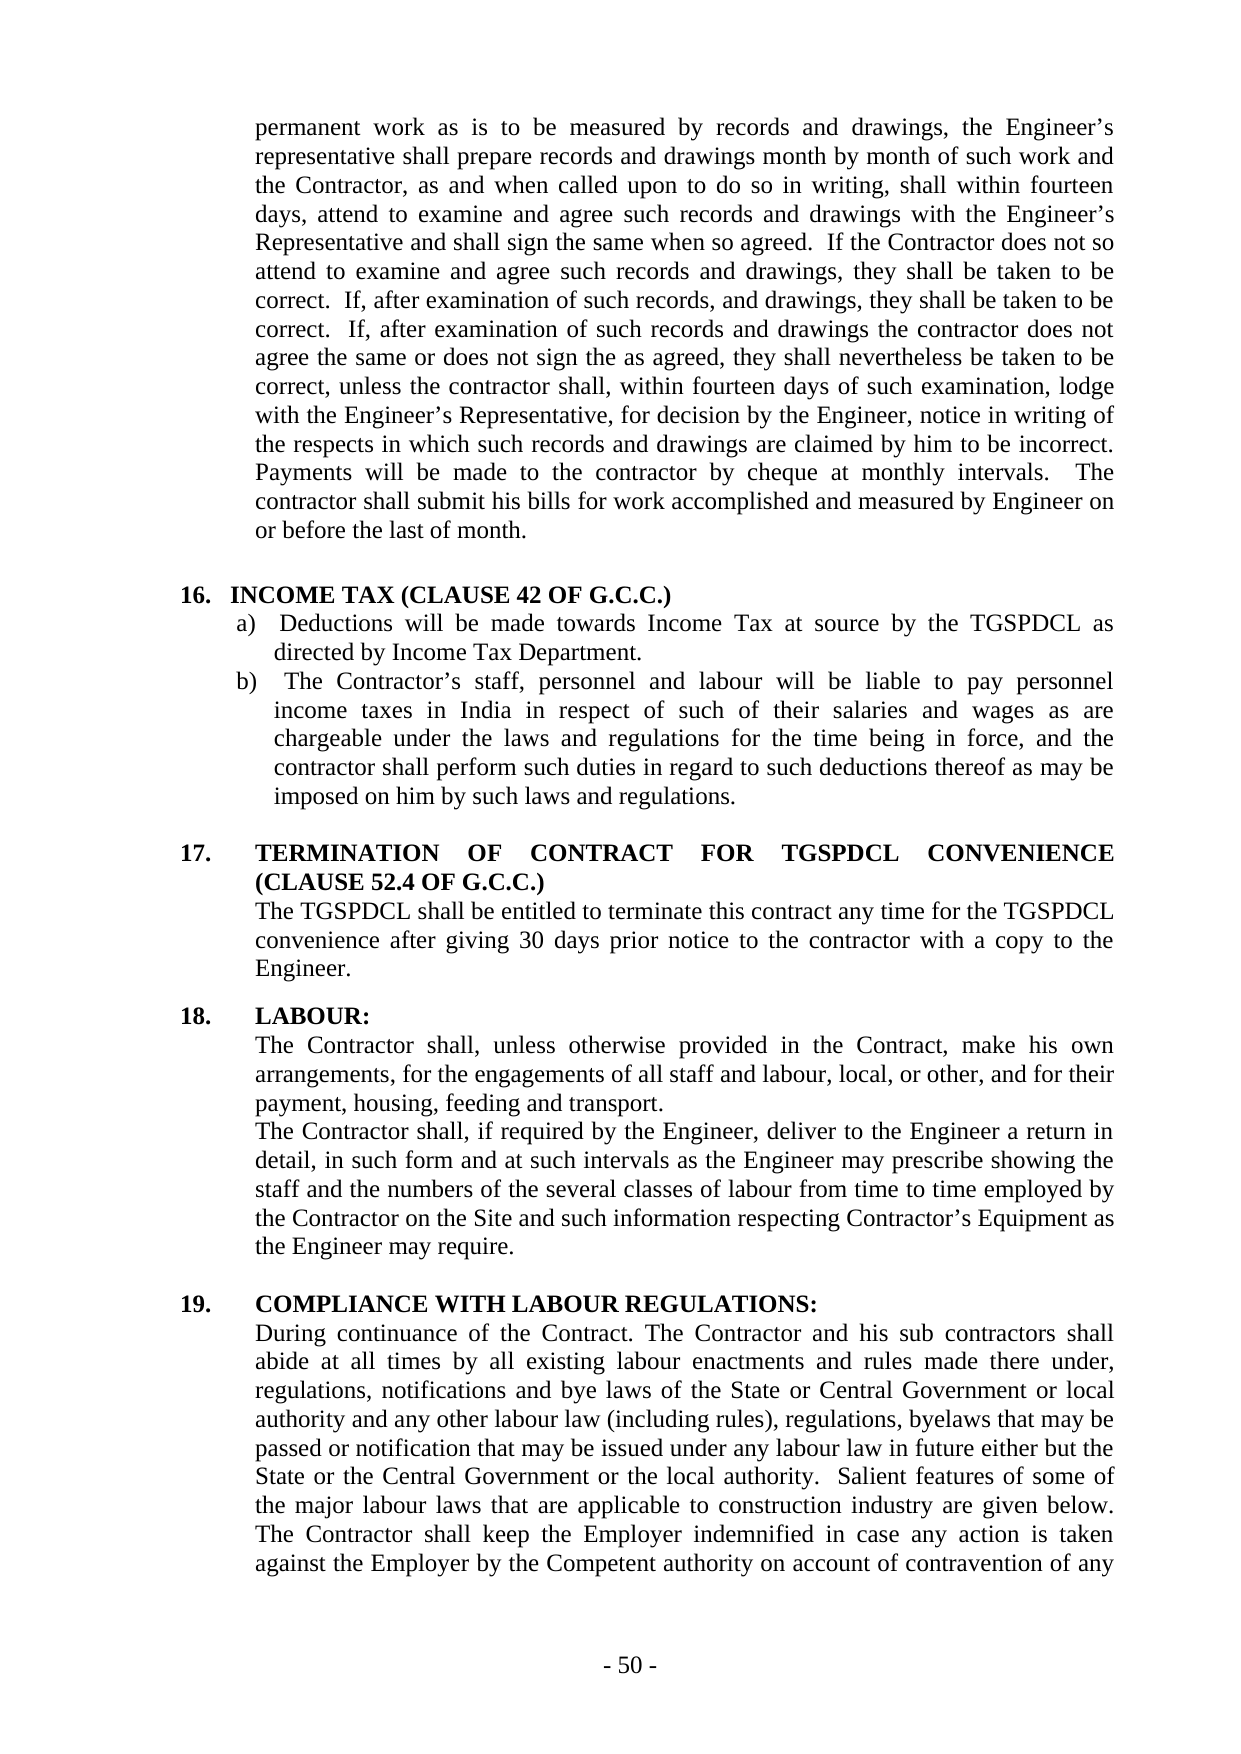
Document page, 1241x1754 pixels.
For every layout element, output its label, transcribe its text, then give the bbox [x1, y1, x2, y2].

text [255, 1318, 1115, 1576]
text b) The Contractor’s staff, personnel and labour will be liable to pay personnel income taxes in India in respect of such of their salaries and wages as are chargeable under the laws and regulations for the time being in force, and the contractor shall perform such duties in regard to such deductions thereof as may be imposed on him by such laws and regulations. [236, 666, 1115, 810]
text 17. TERMINATION OF CONTRACT FOR TGSPDCL CONVENIENCE (CLAUSE 52.4 OF G.C.C.) [180, 838, 1115, 896]
text 18. LABOUR: [180, 1001, 1115, 1030]
text The TGSPDCL shall be entitled to terminate this contract any time for the TGSPDCL convenience after giving 30 days prior notice to the contractor with a copy to the Engineer. [255, 896, 1115, 982]
text 16. INCOME TAX (CLAUSE 42 OF G.C.C.) [180, 580, 1115, 608]
text The Contractor shall, unless otherwise provided in the Contract, make his own arrangements, for the engagements of all staff and labour, local, or other, and for their payment, housing, feeding and transport. [255, 1030, 1115, 1116]
text a) Deductions will be made towards Income Tax at source by the TGSPDCL as directed by Income Tax Department. [236, 608, 1115, 666]
text 19. COMPLIANCE WITH LABOUR REGULATIONS: [180, 1289, 1115, 1318]
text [255, 112, 1115, 544]
text The Contractor shall, if required by the Engineer, deliver to the Engineer a return in detail, in such form and at such intervals as the Engineer may prescribe showing the staff and the numbers of the several classes of labour from time to time employed by the Contractor on the Site and such information respecting Contractor’s Equipment as the Engineer may require. [255, 1116, 1115, 1260]
